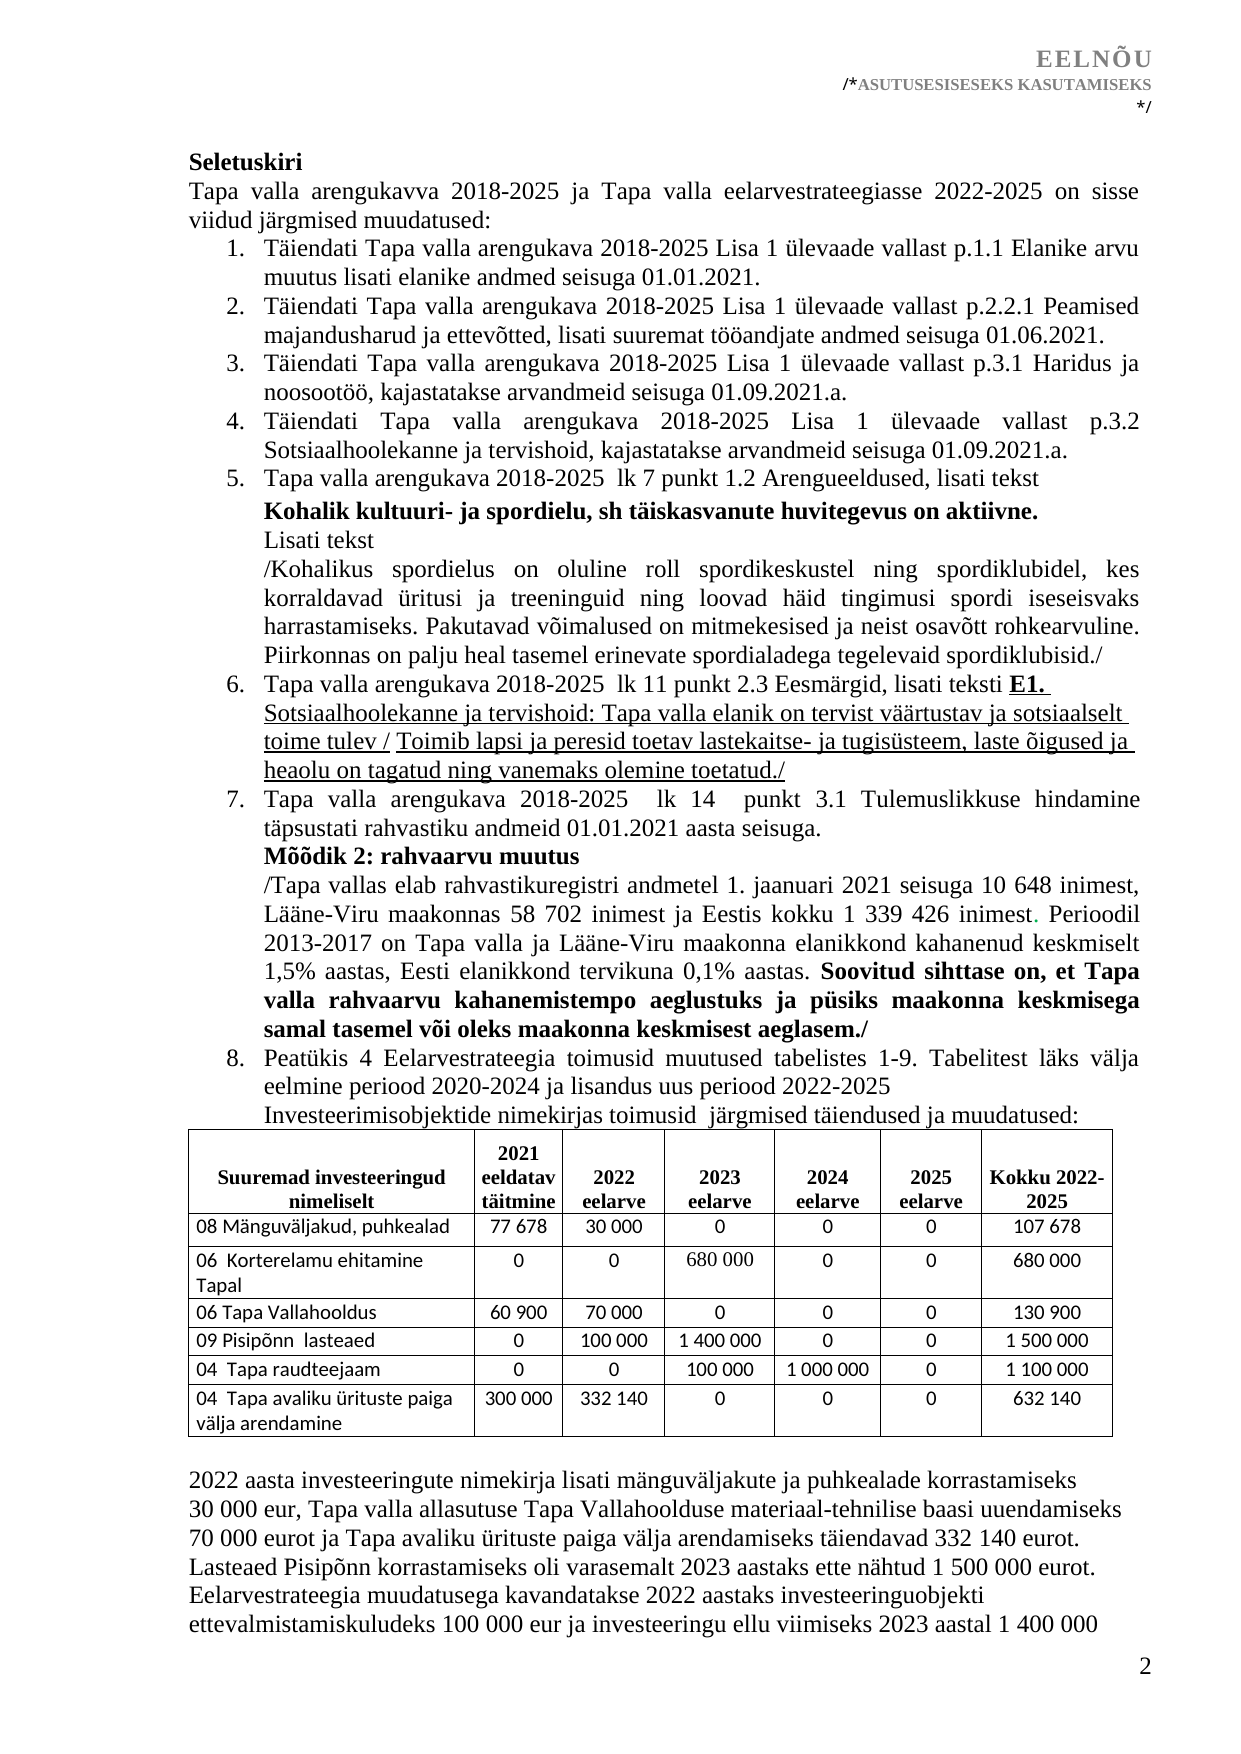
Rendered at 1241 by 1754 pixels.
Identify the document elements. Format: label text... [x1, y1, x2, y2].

table_header Seletuskiri [177, 147, 1152, 176]
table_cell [177, 176, 1152, 1638]
